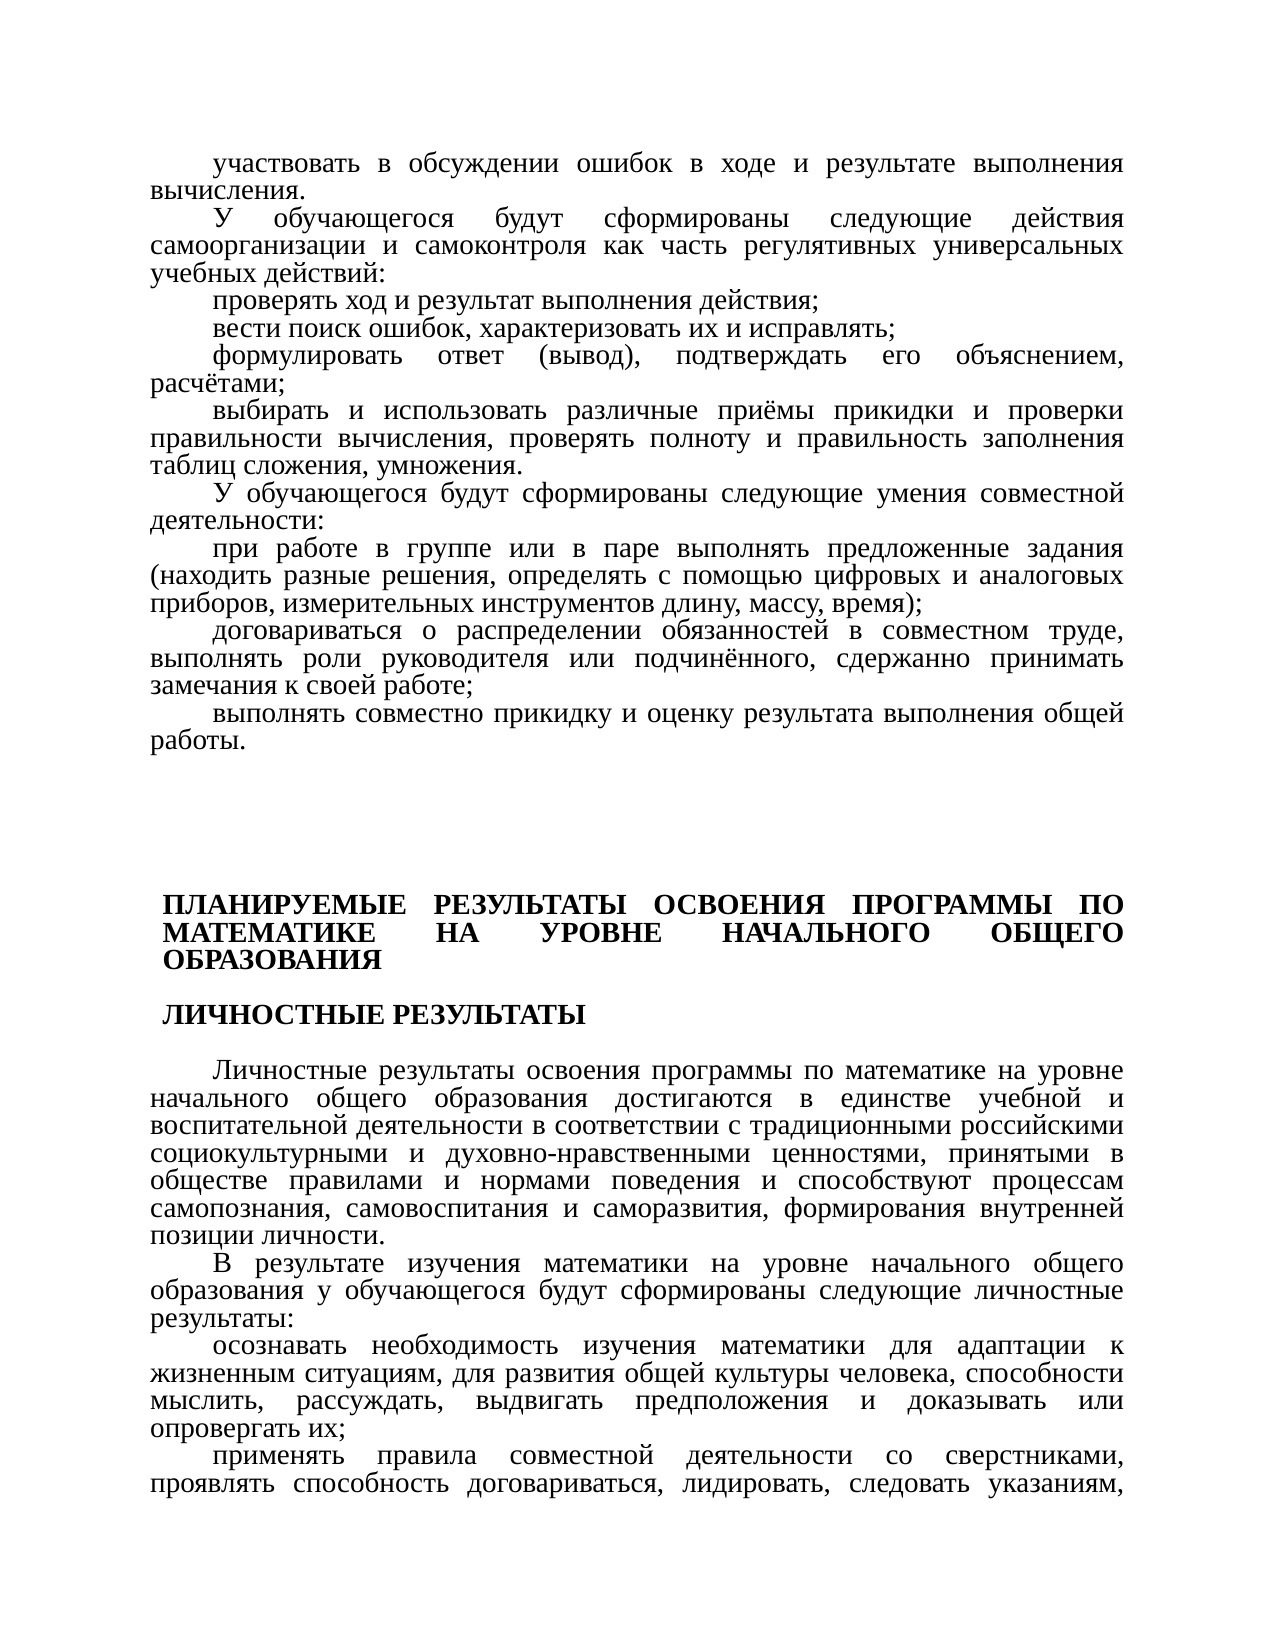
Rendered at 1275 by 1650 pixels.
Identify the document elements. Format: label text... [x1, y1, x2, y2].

text ПЛАНИРУЕМЫЕ РЕЗУЛЬТАТЫ ОСВОЕНИЯ ПРОГРАММЫ ПО МАТЕМАТИКЕ НА УРОВНЕ НАЧАЛЬНОГО ОБЩЕГО ОБРАЗОВАНИЯ [162, 892, 1125, 975]
text договариваться о распределении обязанностей в совместном труде, выполнять роли руководителя или подчинённого, сдержанно принимать замечания к своей работе; [150, 617, 1125, 700]
text формулировать ответ (вывод), подтверждать его объяснением, расчётами; [150, 342, 1125, 397]
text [150, 1442, 1125, 1497]
text вести поиск ошибок, характеризовать их и исправлять; [150, 315, 1125, 342]
text при работе в группе или в паре выполнять предложенные задания (находить разные решения, определять с помощью цифровых и аналоговых приборов, измерительных инструментов длину, массу, время); [150, 535, 1125, 617]
text Личностные результаты освоения программы по математике на уровне начального общего образования достигаются в единстве учебной и воспитательной деятельности в соответствии с традиционными российскими социокультурными и духовно-нравственными ценностями, принятыми в обществе правилами и нормами поведения и способствуют процессам самопознания, самовоспитания и саморазвития, формирования внутренней позиции личности. [150, 1057, 1125, 1250]
text участвовать в обсуждении ошибок в ходе и результате выполнения вычисления. [150, 150, 1125, 205]
text выполнять совместно прикидку и оценку результата выполнения общей работы. [150, 700, 1125, 755]
text У обучающегося будут сформированы следующие действия самоорганизации и самоконтроля как часть регулятивных универсальных учебных действий: [150, 205, 1125, 287]
text осознавать необходимость изучения математики для адаптации к жизненным ситуациям, для развития общей культуры человека, способности мыслить, рассуждать, выдвигать предположения и доказывать или опровергать их; [150, 1332, 1125, 1442]
text В результате изучения математики на уровне начального общего образования у обучающегося будут сформированы следующие личностные результаты: [150, 1250, 1125, 1332]
text У обучающегося будут сформированы следующие умения совместной деятельности: [150, 480, 1125, 535]
text выбирать и использовать различные приёмы прикидки и проверки правильности вычисления, проверять полноту и правильность заполнения таблиц сложения, умножения. [150, 397, 1125, 480]
text ЛИЧНОСТНЫЕ РЕЗУЛЬТАТЫ [162, 1002, 1125, 1030]
text проверять ход и результат выполнения действия; [150, 287, 1125, 315]
